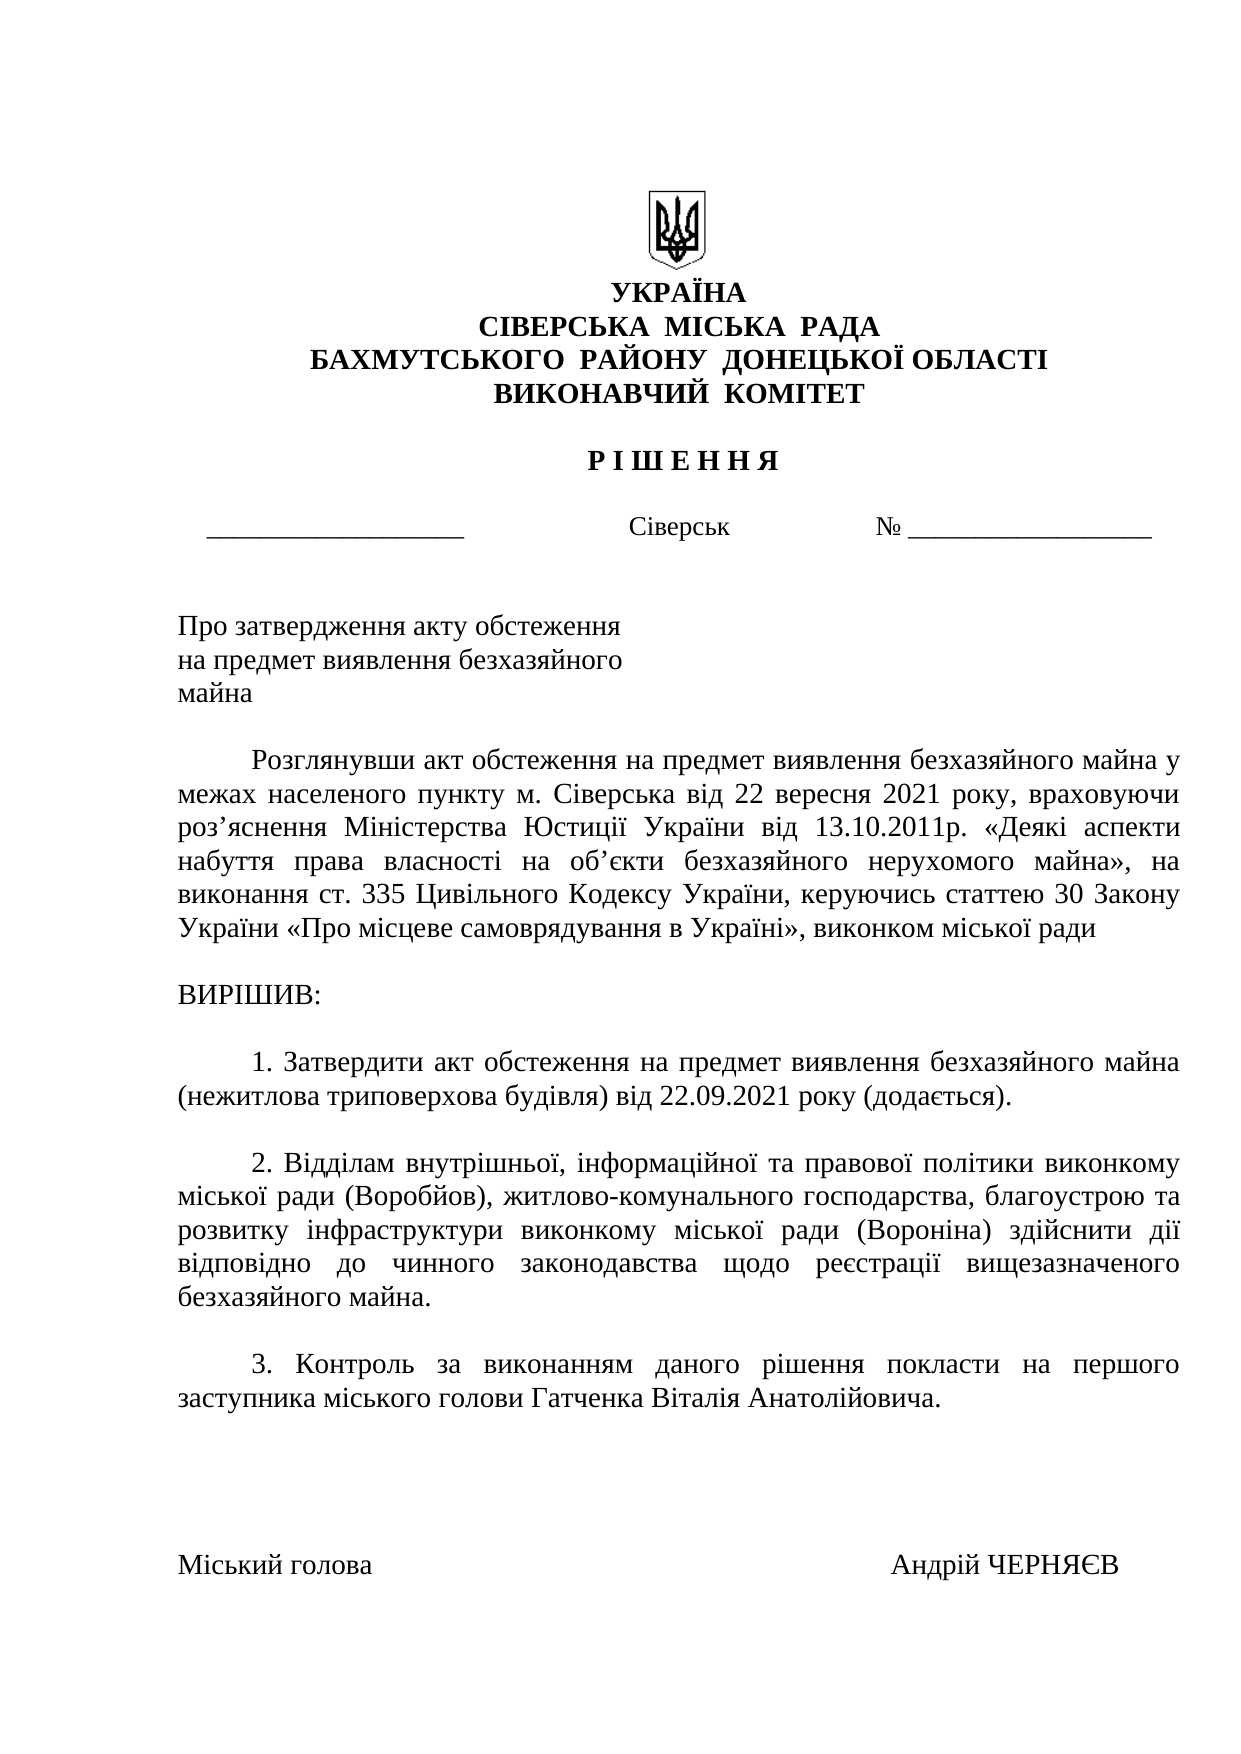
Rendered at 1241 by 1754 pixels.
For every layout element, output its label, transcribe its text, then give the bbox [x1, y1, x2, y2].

text Про затвердження акту обстеження [177, 608, 1181, 642]
text Р І Ш Е Н Н Я [177, 443, 1181, 476]
text 1. Затвердити акт обстеження на предмет виявлення безхазяйного майна (нежитлова триповерхова будівля) від 22.09.2021 року (додається). [177, 1044, 1181, 1111]
text на предмет виявлення безхазяйного [177, 642, 1181, 675]
table_header Сіверськ [518, 510, 840, 541]
text 3. Контроль за виконанням даного рішення покласти на першого заступника міського голови Гатченка Віталія Анатолійовича. [177, 1346, 1181, 1413]
text СІВЕРСЬКА МІСЬКА РАДА [177, 309, 1181, 342]
text Міський голова Андрій ЧЕРНЯЄВ [177, 1547, 1181, 1581]
text ВИРІШИВ: [177, 977, 1181, 1011]
text майна [177, 675, 1181, 709]
table_header ___________________ [195, 510, 518, 541]
table_header № __________________ [840, 510, 1163, 541]
text Розглянувши акт обстеження на предмет виявлення безхазяйного майна у межах населеного пункту м. Сіверська від 22 вересня 2021 року, враховуючи роз’яснення Міністерства Юстиції України від 13.10.2011р. «Деякі аспекти набуття права власності на об’єкти безхазяйного нерухомого майна», на виконання ст. 335 Цивільного Кодексу України, керуючись статтею 30 Закону України «Про місцеве самоврядування в Україні», виконком міської ради [177, 742, 1181, 944]
text 2. Відділам внутрішньої, інформаційної та правової політики виконкому міської ради (Воробйов), житлово-комунального господарства, благоустрою та розвитку інфраструктури виконкому міської ради (Вороніна) здійснити дії відповідно до чинного законодавства щодо реєстрації вищезазначеного безхазяйного майна. [177, 1145, 1181, 1313]
text УКРАЇНА [176, 275, 1181, 309]
text БАХМУТСЬКОГО РАЙОНУ ДОНЕЦЬКОЇ ОБЛАСТІ [177, 342, 1181, 376]
text ВИКОНАВЧИЙ КОМІТЕТ [177, 376, 1181, 409]
